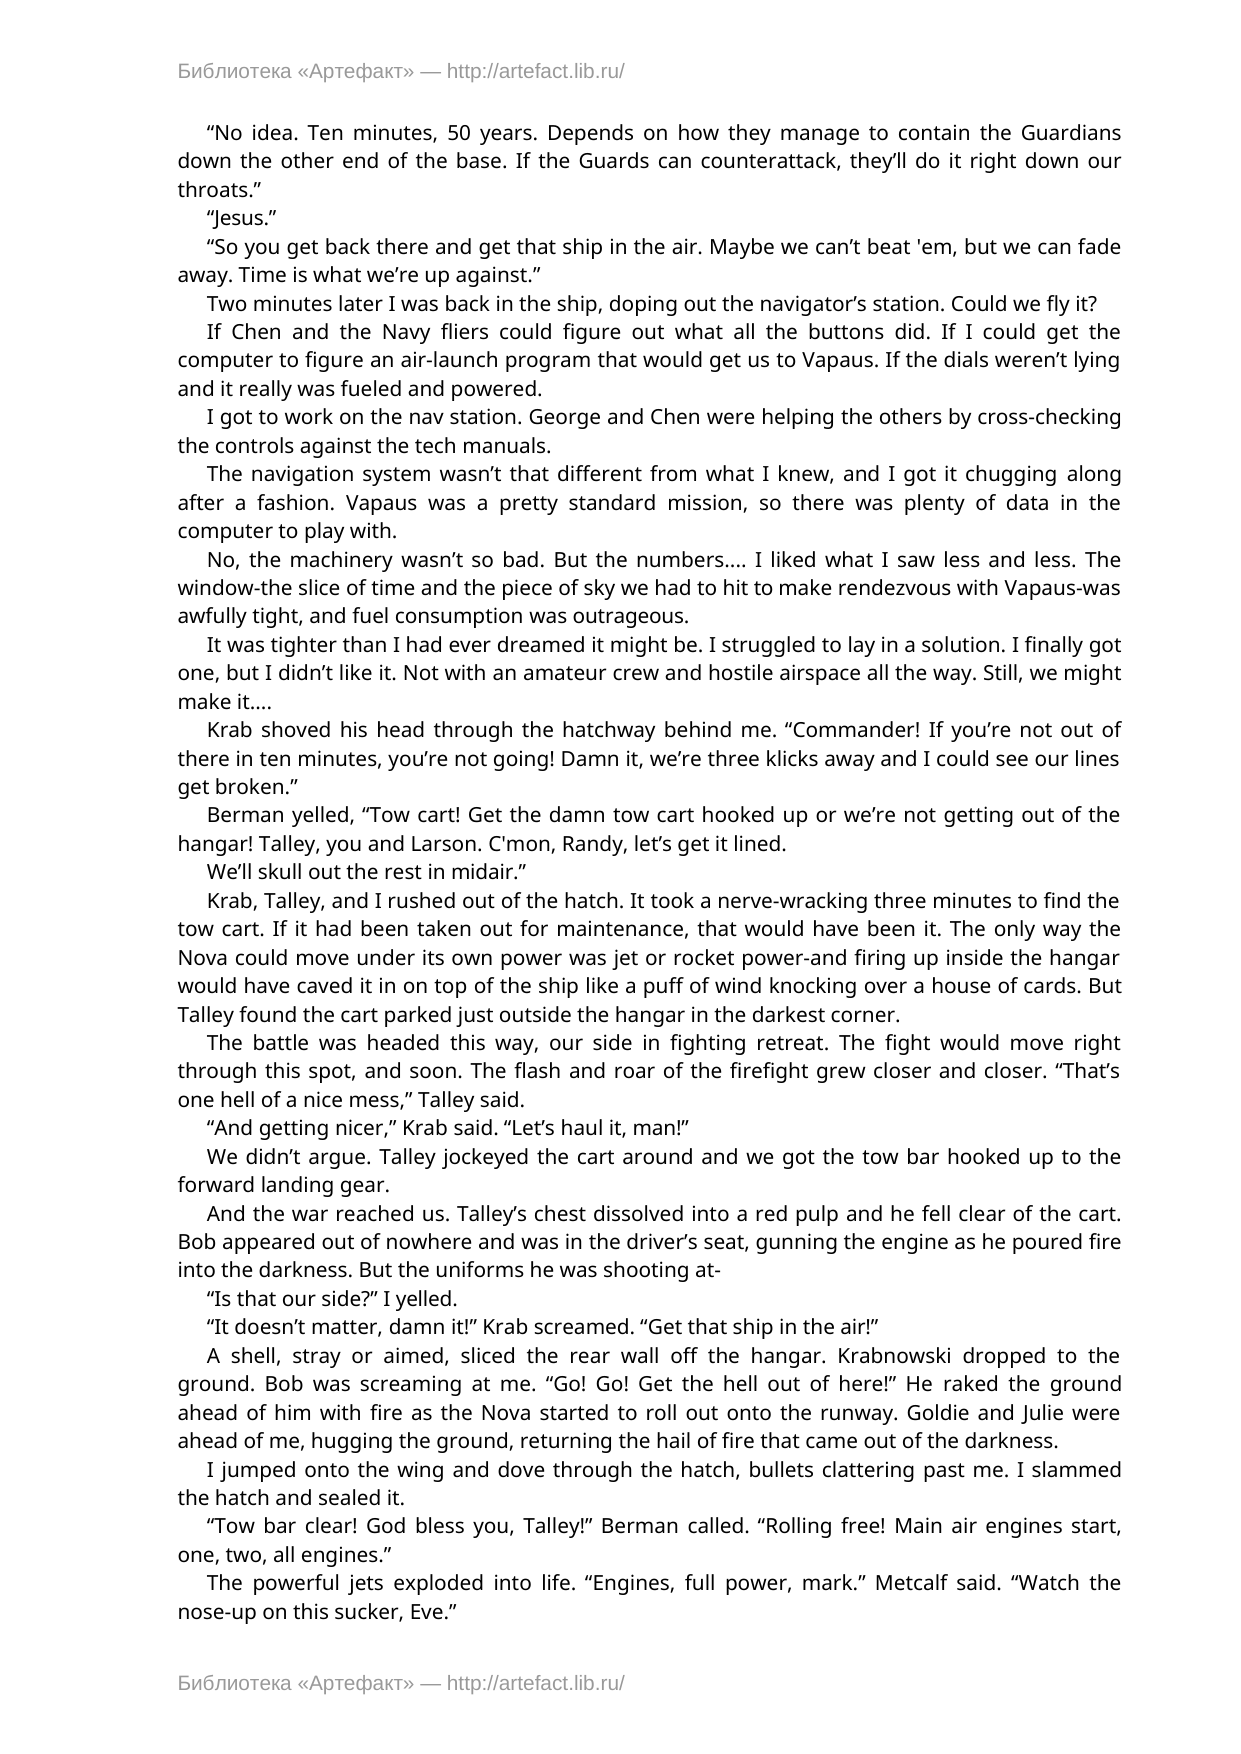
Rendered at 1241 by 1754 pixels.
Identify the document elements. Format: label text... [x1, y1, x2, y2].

text The navigation system wasn’t that different from what I knew, and I got it chugging along after a fashion. Vapaus was a pretty standard mission, so there was plenty of data in the computer to play with. [177, 459, 1122, 545]
text “Tow bar clear! God bless you, Talley!” Berman called. “Rolling free! Main air engines start, one, two, all engines.” [177, 1512, 1122, 1568]
text “It doesn’t matter, damn it!” Krab screamed. “Get that ship in the air!” [177, 1312, 1122, 1341]
text The powerful jets exploded into life. “Engines, full power, mark.” Metcalf said. “Watch the nose-up on this sucker, Eve.” [177, 1568, 1122, 1625]
text “Is that our side?” I yelled. [177, 1284, 1122, 1312]
text We’ll skull out the rest in midair.” [177, 857, 1122, 886]
text Two minutes later I was back in the ship, doping out the navigator’s station. Could we fly it? [177, 289, 1122, 317]
text I jumped onto the wing and dove through the hatch, bullets clattering past me. I slammed the hatch and sealed it. [177, 1455, 1122, 1512]
text We didn’t argue. Talley jockeyed the cart around and we got the tow bar hooked up to the forward landing gear. [177, 1142, 1122, 1199]
text It was tighter than I had ever dreamed it might be. I struggled to lay in a solution. I finally got one, but I didn’t like it. Not with an amateur crew and hostile airspace all the way. Still, we might make it.... [177, 630, 1122, 715]
text “Jesus.” [177, 203, 1122, 232]
text The battle was headed this way, our side in fighting retreat. The fight would move right through this spot, and soon. The flash and roar of the firefight grew closer and closer. “That’s one hell of a nice mess,” Talley said. [177, 1028, 1122, 1113]
text “No idea. Ten minutes, 50 years. Depends on how they manage to contain the Guardians down the other end of the base. If the Guards can counterattack, they’ll do it right down our throats.” [177, 118, 1122, 203]
text If Chen and the Navy fliers could figure out what all the buttons did. If I could get the computer to figure an air-launch program that would get us to Vapaus. If the dials weren’t lying and it really was fueled and powered. [177, 317, 1122, 402]
text I got to work on the nav station. George and Chen were helping the others by cross-checking the controls against the tech manuals. [177, 402, 1122, 459]
text “And getting nicer,” Krab said. “Let’s haul it, man!” [177, 1113, 1122, 1142]
text “So you get back there and get that ship in the air. Maybe we can’t beat 'em, but we can fade away. Time is what we’re up against.” [177, 232, 1122, 289]
text No, the machinery wasn’t so bad. But the numbers.... I liked what I saw less and less. The window-the slice of time and the piece of sky we had to hit to make rendezvous with Vapaus-was awfully tight, and fuel consumption was outrageous. [177, 545, 1122, 630]
text Krab, Talley, and I rushed out of the hatch. It took a nerve-wracking three minutes to find the tow cart. If it had been taken out for maintenance, that would have been it. The only way the Nova could move under its own power was jet or rocket power-and firing up inside the hangar would have caved it in on top of the ship like a puff of wind knocking over a house of cards. But Talley found the cart parked just outside the hangar in the darkest corner. [177, 886, 1122, 1028]
text Krab shoved his head through the hatchway behind me. “Commander! If you’re not out of there in ten minutes, you’re not going! Damn it, we’re three klicks away and I could see our lines get broken.” [177, 715, 1122, 801]
text Berman yelled, “Tow cart! Get the damn tow cart hooked up or we’re not getting out of the hangar! Talley, you and Larson. C'mon, Randy, let’s get it lined. [177, 801, 1122, 857]
text A shell, stray or aimed, sliced the rear wall off the hangar. Krabnowski dropped to the ground. Bob was screaming at me. “Go! Go! Get the hell out of here!” He raked the ground ahead of him with fire as the Nova started to roll out onto the runway. Goldie and Julie were ahead of me, hugging the ground, returning the hail of fire that came out of the darkness. [177, 1341, 1122, 1455]
text And the war reached us. Talley’s chest dissolved into a red pulp and he fell clear of the cart. Bob appeared out of nowhere and was in the driver’s seat, gunning the engine as he poured fire into the darkness. But the uniforms he was shooting at- [177, 1199, 1122, 1284]
